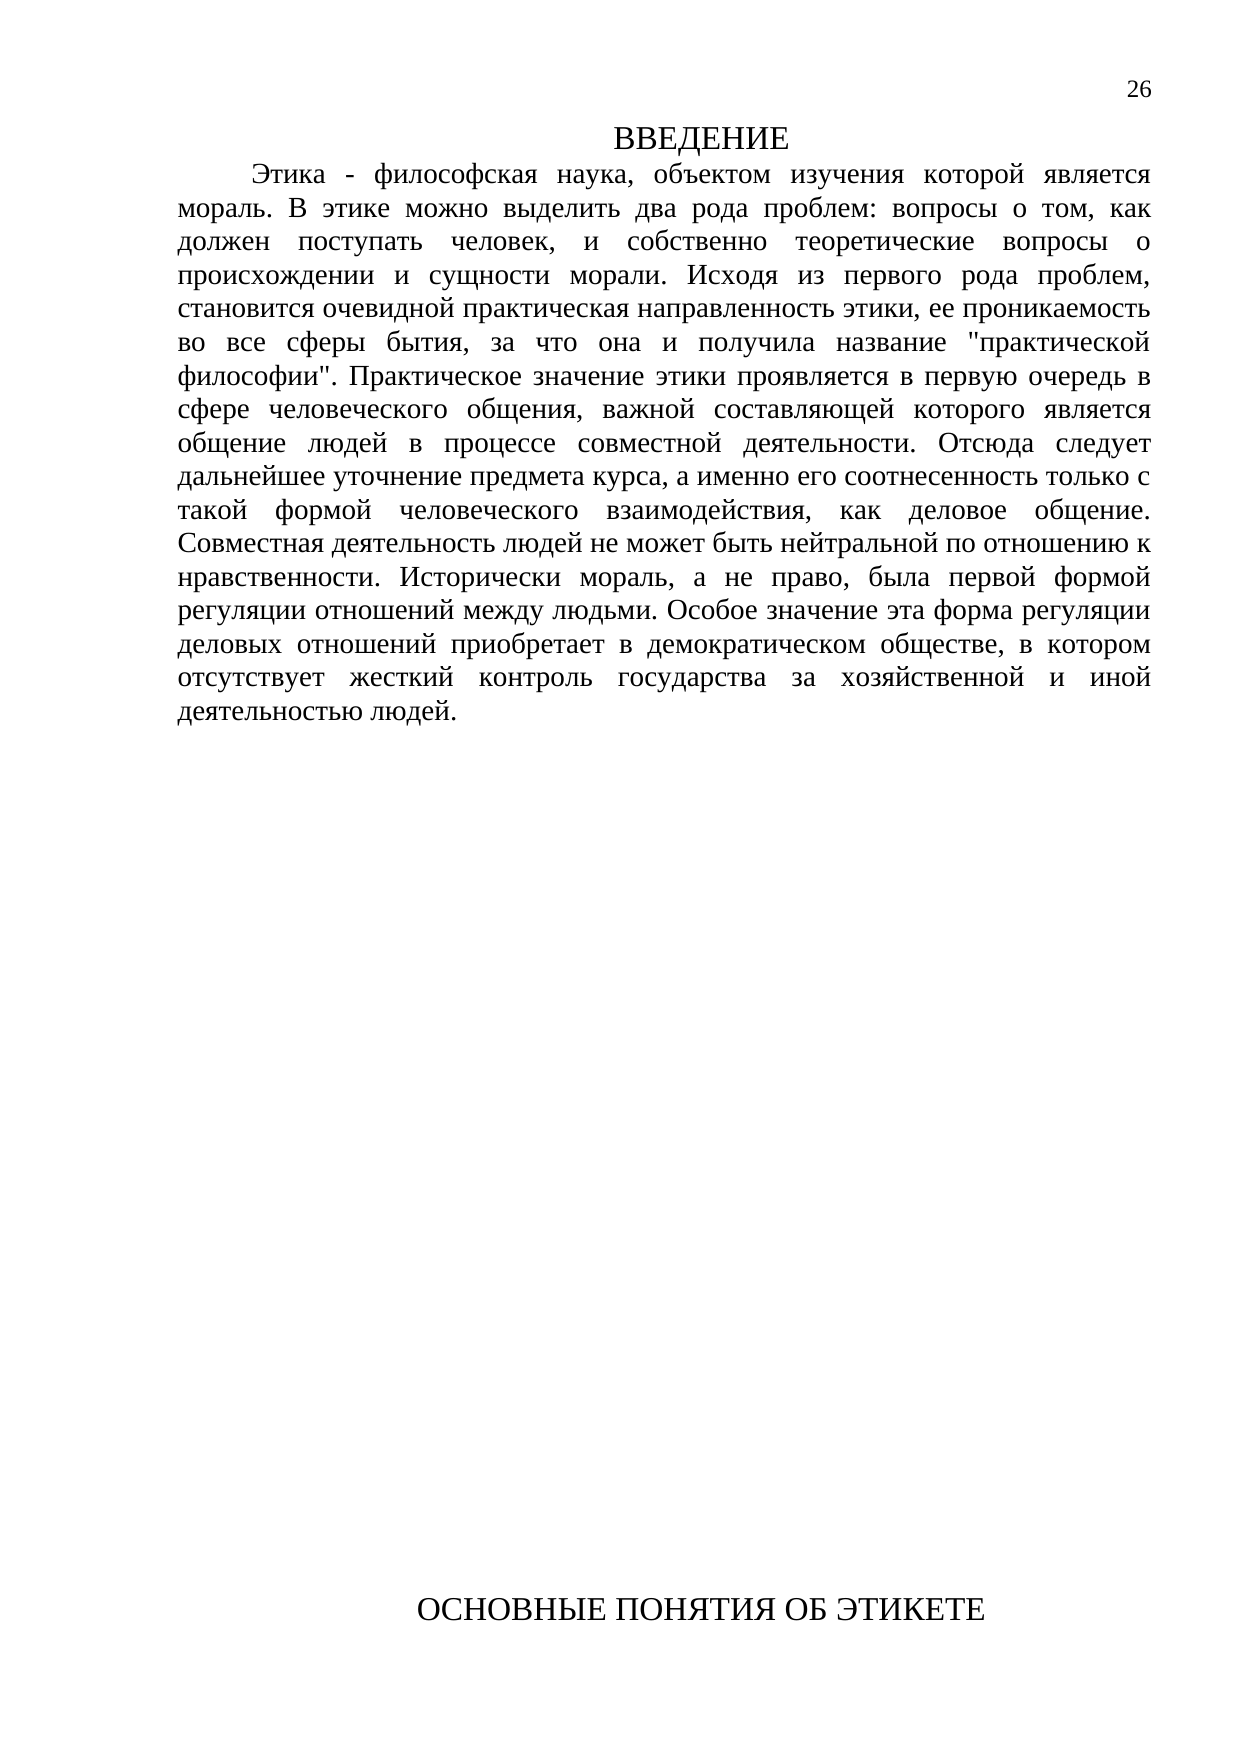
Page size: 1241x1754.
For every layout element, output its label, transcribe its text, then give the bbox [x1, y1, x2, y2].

subtitle Этика - философская наука, объектом изучения которой является мораль. В этике можно выделить два рода проблем: вопросы о том, как должен поступать человек, и собственно теоретические вопросы о происхождении и сущности морали. Исходя из первого рода проблем, становится очевидной практическая направленность этики, ее проникаемость во все сферы бытия, за что она и получила название "практической философии". Практическое значение этики проявляется в первую очередь в сфере человеческого общения, важной составляющей которого является общение людей в процессе совместной деятельности. Отсюда следует дальнейшее уточнение предмета курса, а именно его соотнесенность только с такой формой человеческого взаимодействия, как деловое общение. Совместная деятельность людей не может быть нейтральной по отношению к нравственности. Исторически мораль, а не право, была первой формой регуляции отношений между людьми. Особое значение эта форма регуляции деловых отношений приобретает в демократическом обществе, в котором отсутствует жесткий контроль государства за хозяйственной и иной деятельностью людей. [177, 156, 1152, 727]
subtitle ВВЕДЕНИЕ [177, 118, 1152, 156]
subtitle ОСНОВНЫЕ ПОНЯТИЯ ОБ ЭТИКЕТЕ [177, 1589, 1152, 1627]
